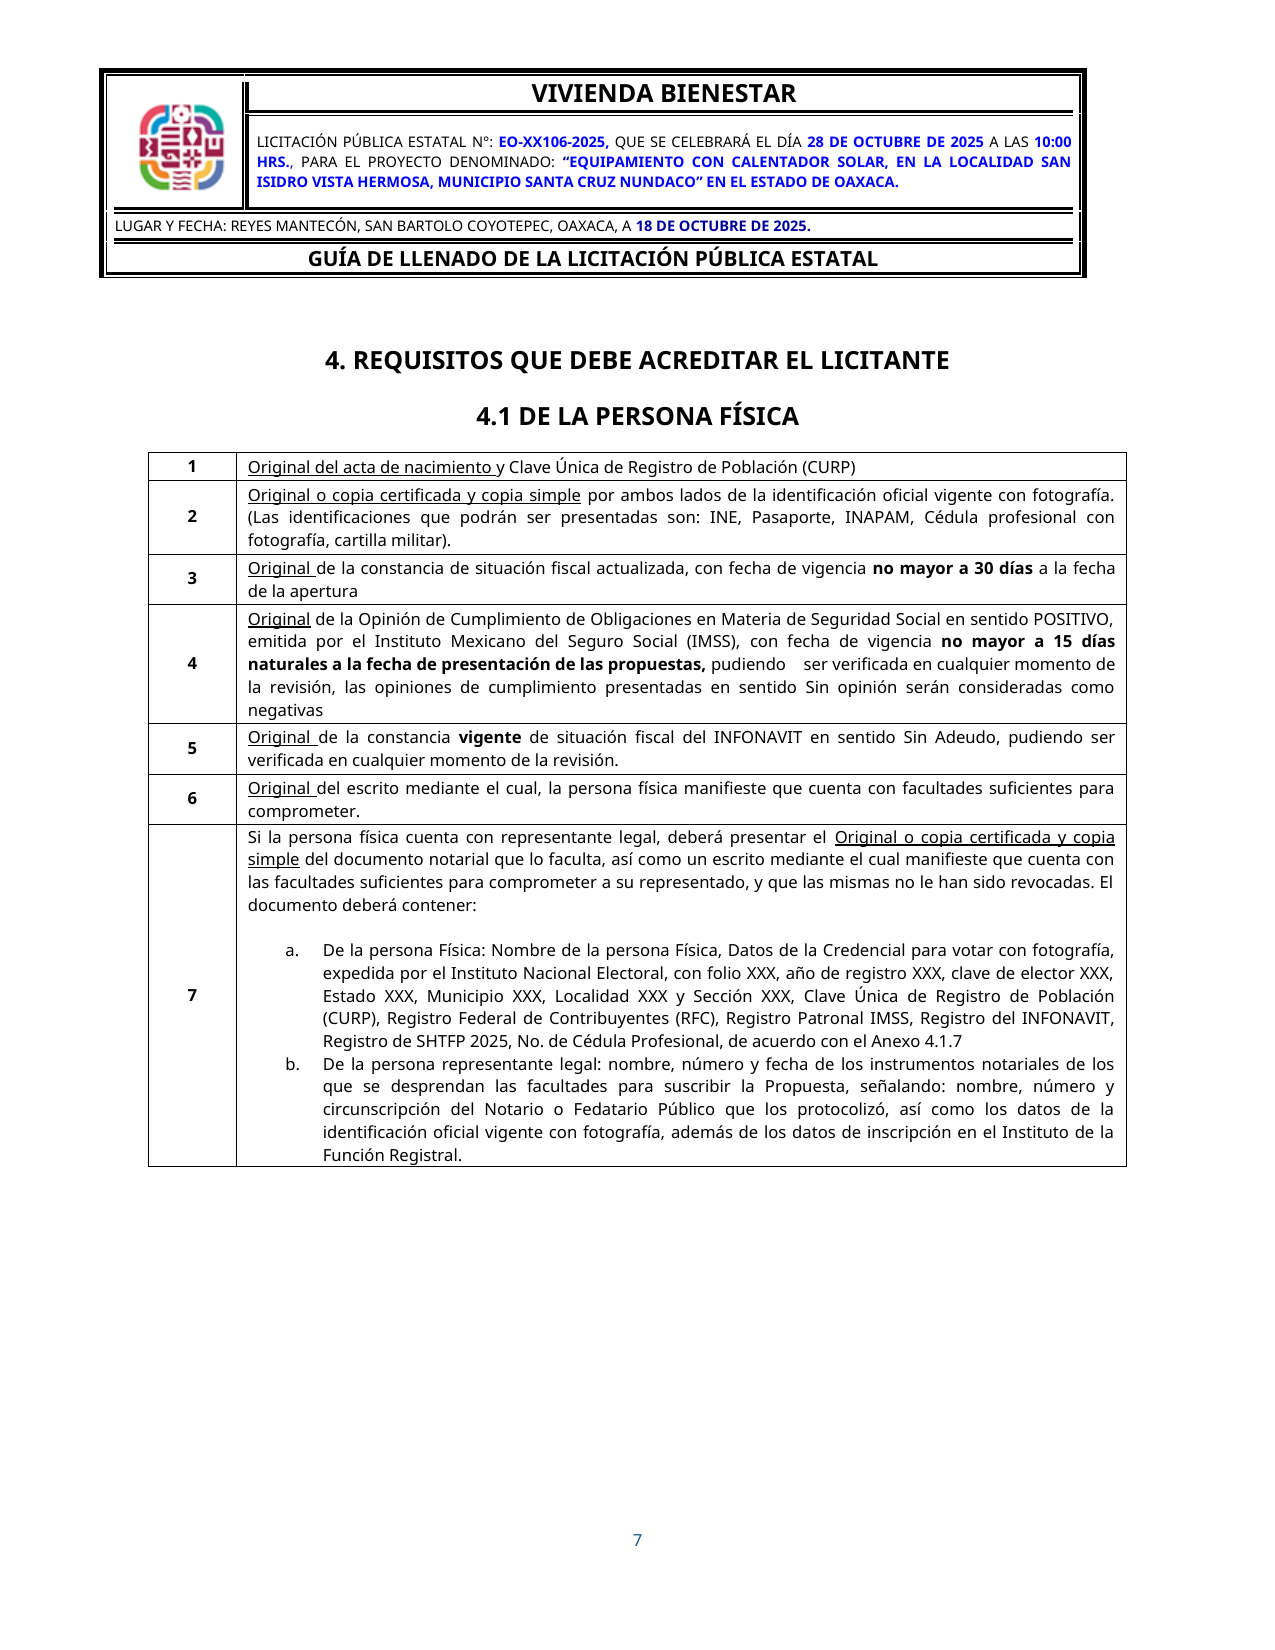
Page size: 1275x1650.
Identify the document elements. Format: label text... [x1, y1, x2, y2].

table_header Original del acta de nacimiento y Clave Única de Registro de Población (CURP) [237, 453, 1126, 480]
table_cell 3 [149, 555, 236, 604]
table_cell 4 [149, 605, 236, 723]
table_cell Original de la constancia de situación fiscal actualizada, con fecha de vigencia no mayor a 30 días a la fecha de la apertura [237, 555, 1126, 604]
table_cell 2 [149, 481, 236, 553]
picture [128, 97, 235, 196]
table_cell 5 [149, 724, 236, 773]
table_cell Original del escrito mediante el cual, la persona física manifieste que cuenta con facultades suficientes para comprometer. [237, 775, 1126, 824]
table_cell 7 [149, 825, 236, 1166]
table_cell Si la persona física cuenta con representante legal, deberá presentar el Original o copia certificada y copia simple del documento notarial que lo faculta, así como un escrito mediante el cual manifieste que cuenta con las facultades suficientes para comprometer a su representado, y que las mismas no le han sido revocadas. El documento deberá contener: De la persona Física: Nombre de la persona Física, Datos de la Credencial para votar con fotografía, expedida por el Instituto Nacional Electoral, con folio XXX, año de registro XXX, clave de elector XXX, Estado XXX, Municipio XXX, Localidad XXX y Sección XXX, Clave Única de Registro de Población (CURP), Registro Federal de Contribuyentes (RFC), Registro Patronal IMSS, Registro del INFONAVIT, Registro de SHTFP 2025, No. de Cédula Profesional, de acuerdo con el Anexo 4.1.7 De la persona representante legal: nombre, número y fecha de los instrumentos notariales de los que se desprendan las facultades para suscribir la Propuesta, señalando: nombre, número y circunscripción del Notario o Fedatario Público que los protocolizó, así como los datos de la identificación oficial vigente con fotografía, además de los datos de inscripción en el Instituto de la Función Registral. [237, 825, 1126, 1166]
text 4.1 DE LA PERSONA FÍSICA [148, 399, 1127, 433]
table_cell Original de la Opinión de Cumplimiento de Obligaciones en Materia de Seguridad Social en sentido POSITIVO, emitida por el Instituto Mexicano del Seguro Social (IMSS), con fecha de vigencia no mayor a 15 días naturales a la fecha de presentación de las propuestas, pudiendo ser verificada en cualquier momento de la revisión, las opiniones de cumplimiento presentadas en sentido Sin opinión serán consideradas como negativas [237, 605, 1126, 723]
table_cell Original de la constancia vigente de situación fiscal del INFONAVIT en sentido Sin Adeudo, pudiendo ser verificada en cualquier momento de la revisión. [237, 724, 1126, 773]
table_cell 6 [149, 775, 236, 824]
text 4. REQUISITOS QUE DEBE ACREDITAR EL LICITANTE [148, 343, 1127, 377]
table_header 1 [149, 453, 236, 480]
table_cell Original o copia certificada y copia simple por ambos lados de la identificación oficial vigente con fotografía. (Las identificaciones que podrán ser presentadas son: INE, Pasaporte, INAPAM, Cédula profesional con fotografía, cartilla militar). [237, 481, 1126, 553]
